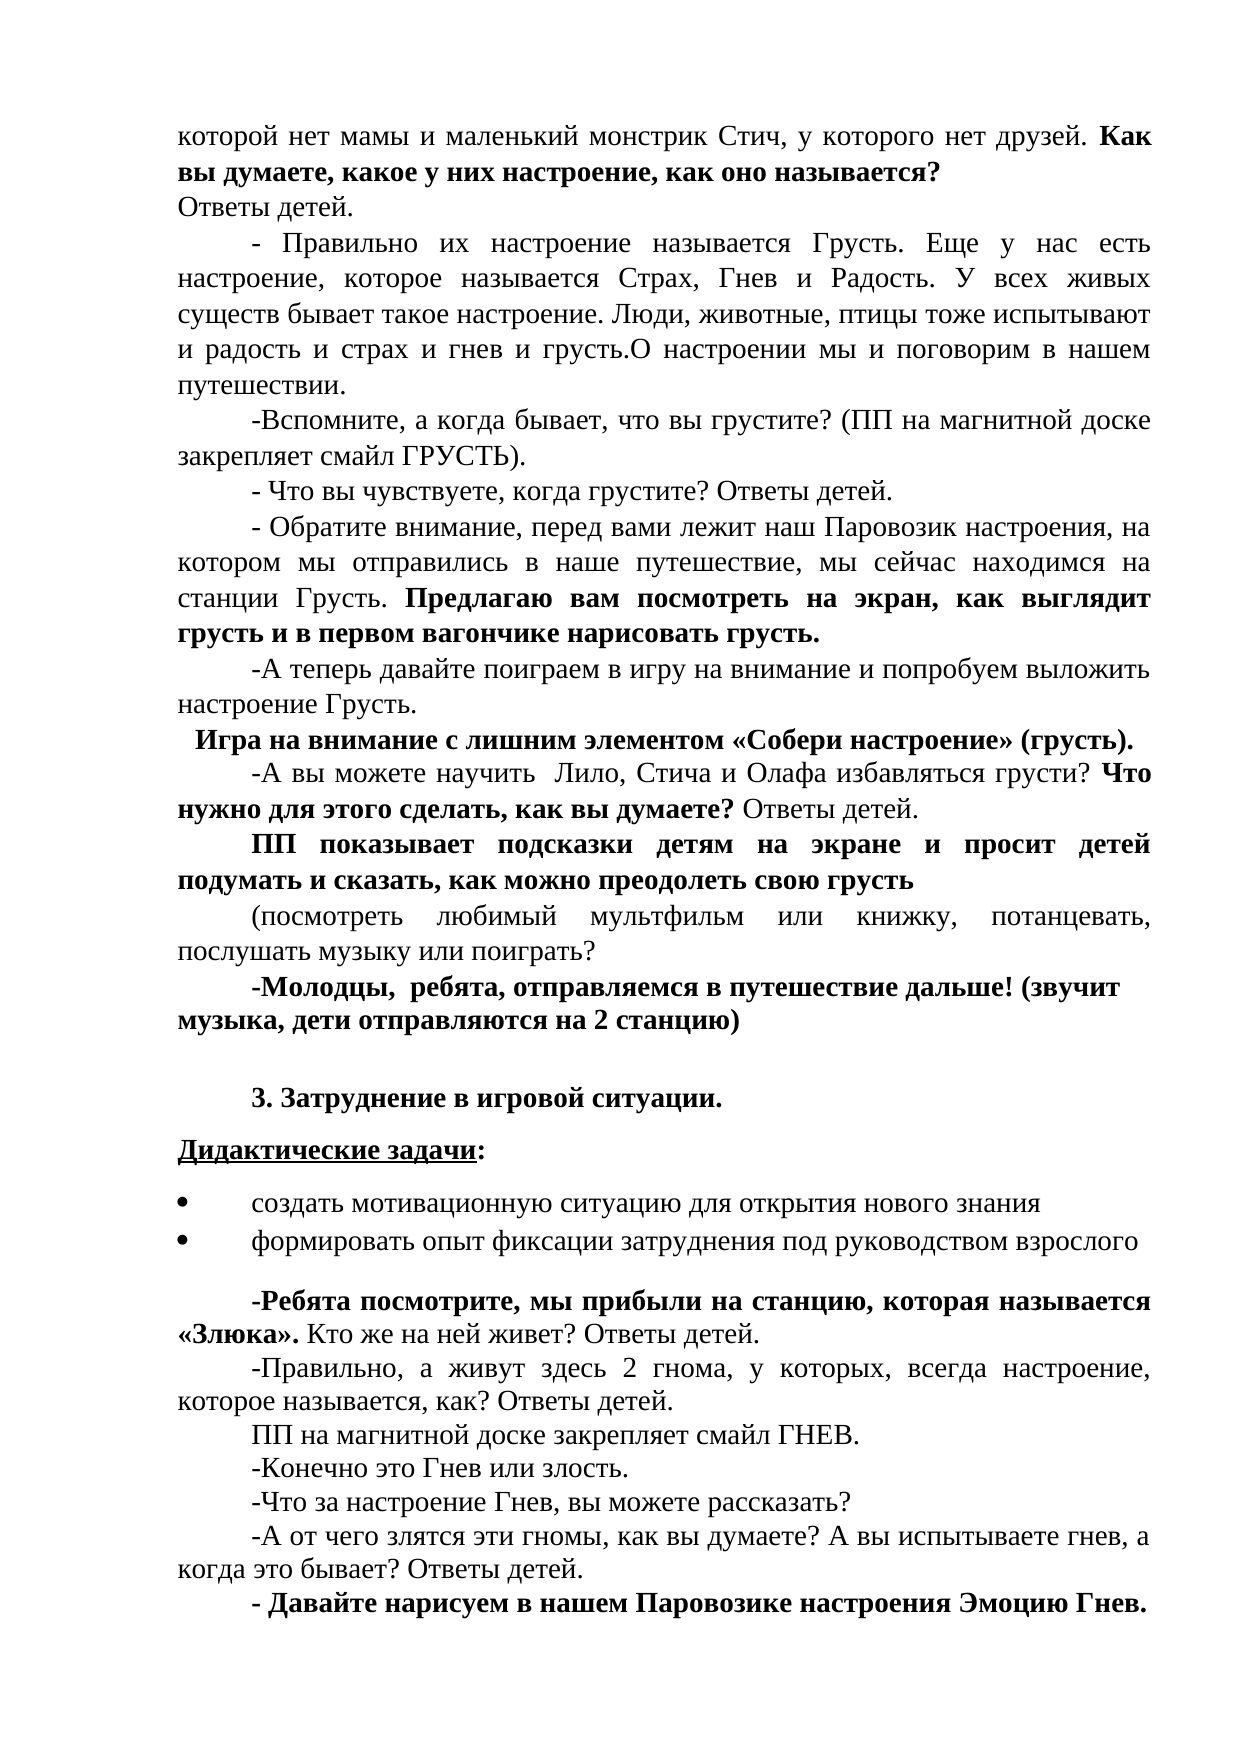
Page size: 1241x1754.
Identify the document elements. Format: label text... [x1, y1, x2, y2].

text -А вы можете научить Лило, Стича и Олафа избавляться грусти? Что нужно для этого сделать, как вы думаете? Ответы детей. [177, 756, 1152, 824]
text ПП показывает подсказки детям на экране и просит детей подумать и сказать, как можно преодолеть свою грусть [177, 827, 1152, 896]
text -Вспомните, а когда бывает, что вы грустите? (ПП на магнитной доске закрепляет смайл ГРУСТЬ). [177, 402, 1152, 471]
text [177, 118, 1152, 187]
list формировать опыт фиксации затруднения под руководством взрослого [177, 1223, 1152, 1257]
list создать мотивационную ситуацию для открытия нового знания [177, 1185, 1152, 1218]
text Игра на внимание с лишним элементом «Собери настроение» (грусть). [177, 722, 1152, 756]
text - Что вы чувствуете, когда грустите? Ответы детей. [177, 473, 1152, 507]
text - Правильно их настроение называется Грусть. Еще у нас есть настроение, которое называется Страх, Гнев и Радость. У всех живых существ бывает такое настроение. Люди, животные, птицы тоже испытывают и радость и страх и гнев и грусть.О настроении мы и поговорим в нашем путешествии. [177, 225, 1152, 400]
text -А теперь давайте поиграем в игру на внимание и попробуем выложить настроение Грусть. [177, 651, 1152, 720]
text -Что за настроение Гнев, вы можете рассказать? [177, 1484, 1152, 1518]
text 3. Затруднение в игровой ситуации. [177, 1080, 1152, 1114]
text - Давайте нарисуем в нашем Паровозике настроения Эмоцию Гнев. [177, 1585, 1152, 1618]
text - Обратите внимание, перед вами лежит наш Паровозик настроения, на котором мы отправились в наше путешествие, мы сейчас находимся на станции Грусть. Предлагаю вам посмотреть на экран, как выглядит грусть и в первом вагончике нарисовать грусть. [177, 509, 1152, 649]
text -Правильно, а живут здесь 2 гнома, у которых, всегда настроение, которое называется, как? Ответы детей. [177, 1350, 1152, 1417]
text -А от чего злятся эти гномы, как вы думаете? А вы испытываете гнев, а когда это бывает? Ответы детей. [177, 1518, 1152, 1585]
text -Конечно это Гнев или злость. [177, 1451, 1152, 1484]
text -Ребята посмотрите, мы прибыли на станцию, которая называется «Злюка». Кто же на ней живет? Ответы детей. [177, 1283, 1152, 1350]
text Ответы детей. [177, 189, 1152, 223]
text -Молодцы, ребята, отправляемся в путешествие дальше! (звучит музыка, дети отправляются на 2 станцию) [177, 969, 1152, 1036]
text Дидактические задачи: [177, 1132, 1152, 1166]
text (посмотреть любимый мультфильм или книжку, потанцевать, послушать музыку или поиграть? [177, 898, 1152, 967]
text ПП на магнитной доске закрепляет смайл ГНЕВ. [177, 1417, 1152, 1451]
